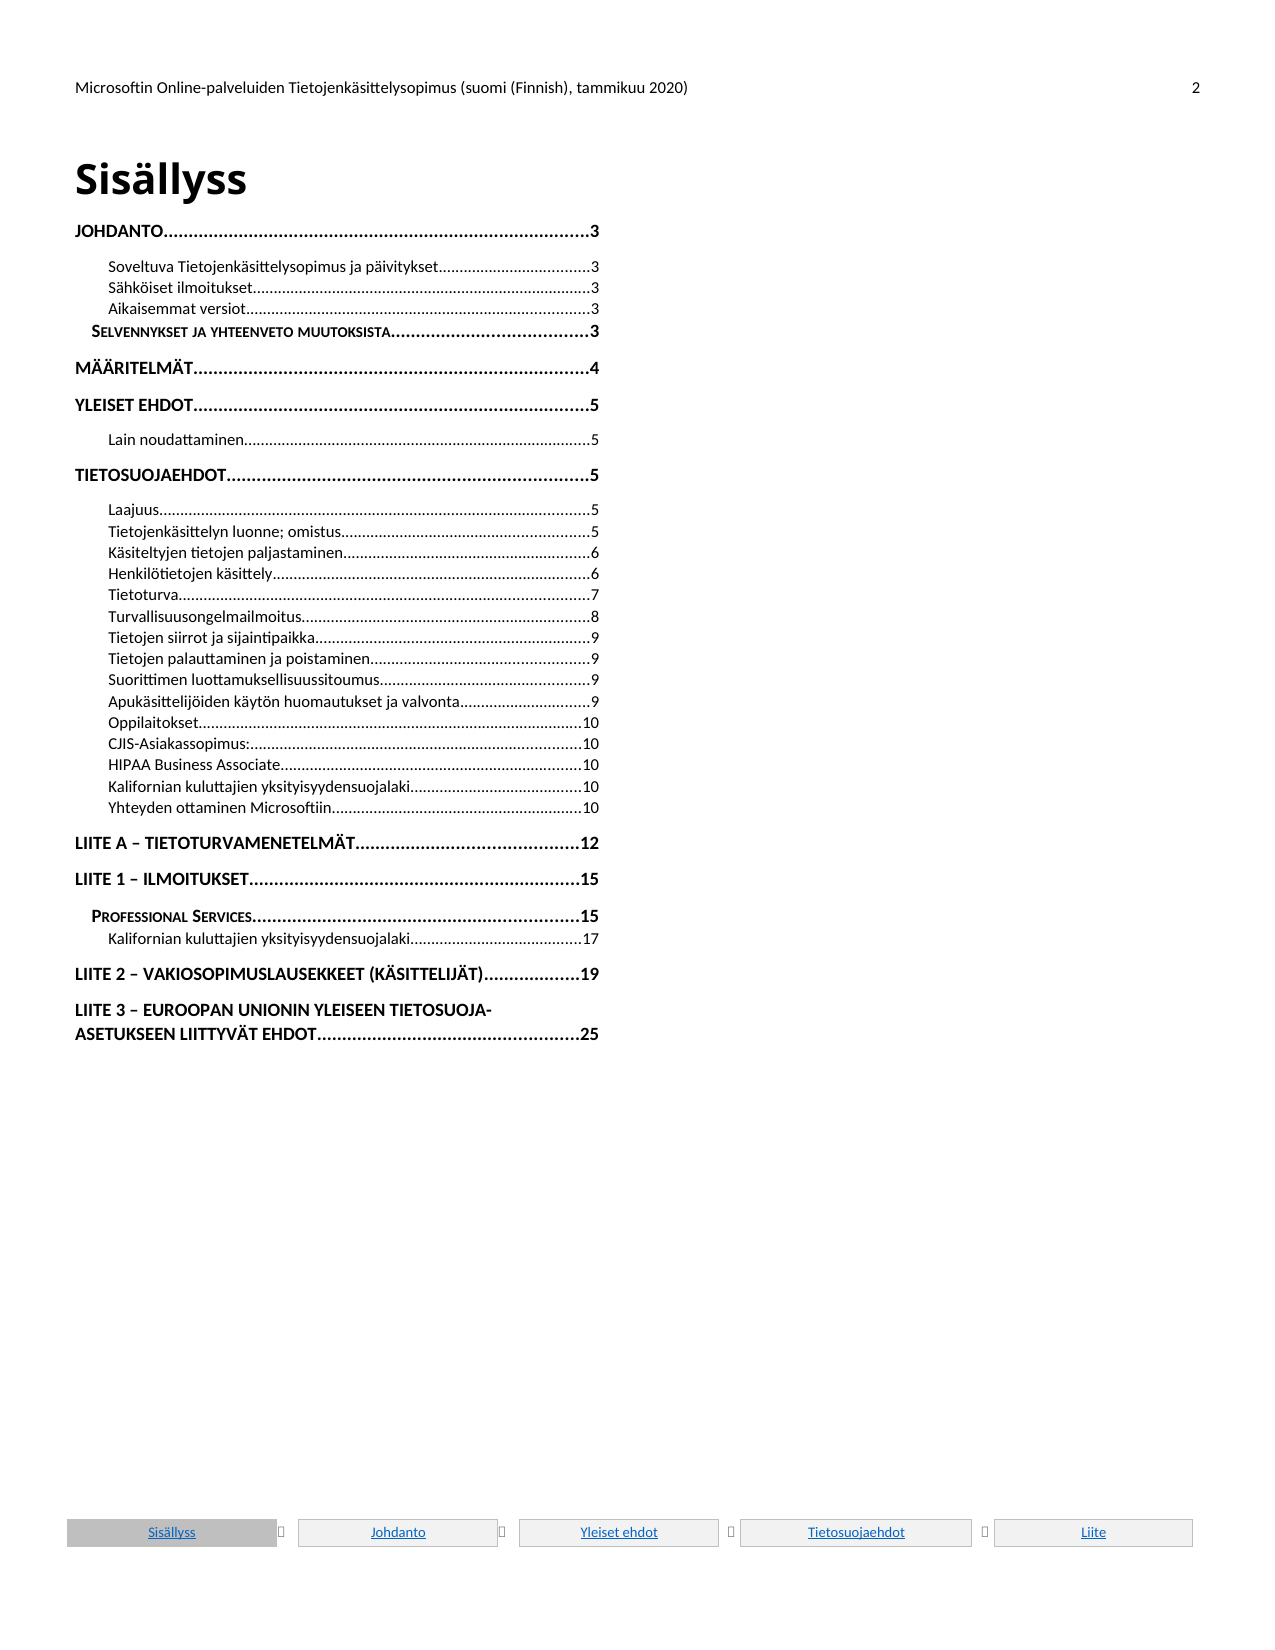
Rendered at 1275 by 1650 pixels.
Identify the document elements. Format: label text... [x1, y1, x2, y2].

text Liite 1 – Ilmoitukset 15 [75, 867, 1200, 890]
text Tietojenkäsittelyn luonne; omistus 5 [108, 521, 1200, 541]
text Määritelmät 4 [75, 356, 1200, 379]
text Henkilötietojen käsittely 6 [108, 563, 1200, 584]
text Tietosuojaehdot 5 [75, 463, 1200, 486]
text Tietojen palauttaminen ja poistaminen 9 [108, 648, 1200, 669]
text Tietojen siirrot ja sijaintipaikka 9 [108, 627, 1200, 647]
text Turvallisuusongelmailmoitus 8 [108, 606, 1200, 626]
text Apukäsittelijöiden käytön huomautukset ja valvonta 9 [108, 691, 1200, 711]
text CJIS-Asiakassopimus: 10 [108, 733, 1200, 754]
text HIPAA Business Associate 10 [108, 754, 1200, 775]
text Kalifornian kuluttajien yksityisyydensuojalaki 17 [108, 928, 1200, 948]
text Liite A – Tietoturvamenetelmät 12 [75, 831, 1200, 854]
text Suorittimen luottamuksellisuussitoumus 9 [108, 669, 1200, 690]
text Lain noudattaminen 5 [108, 429, 1200, 449]
text Oppilaitokset 10 [108, 712, 1200, 732]
text Yleiset ehdot 5 [75, 393, 1200, 416]
text Liite 2 – Vakiosopimuslausekkeet (käsittelijät) 19 [75, 962, 1200, 985]
text Liite 3 – Euroopan unionin yleiseen tietosuoja- asetukseen liittyvät ehdot 25 [75, 998, 1200, 1045]
text Selvennykset ja yhteenveto muutoksista 3 [91, 319, 1200, 342]
text Professional Services 15 [91, 904, 1200, 927]
text Tietoturva 7 [108, 584, 1200, 605]
list Sisällyss [75, 150, 1200, 207]
text Kalifornian kuluttajien yksityisyydensuojalaki 10 [108, 776, 1200, 796]
text Johdanto 3 [75, 219, 1200, 242]
text Sähköiset ilmoitukset 3 [108, 277, 1200, 297]
text Yhteyden ottaminen Microsoftiin 10 [108, 797, 1200, 817]
text Aikaisemmat versiot 3 [108, 298, 1200, 319]
text Laajuus 5 [108, 499, 1200, 520]
text Käsiteltyjen tietojen paljastaminen 6 [108, 542, 1200, 562]
text Soveltuva Tietojenkäsittelysopimus ja päivitykset 3 [108, 256, 1200, 276]
